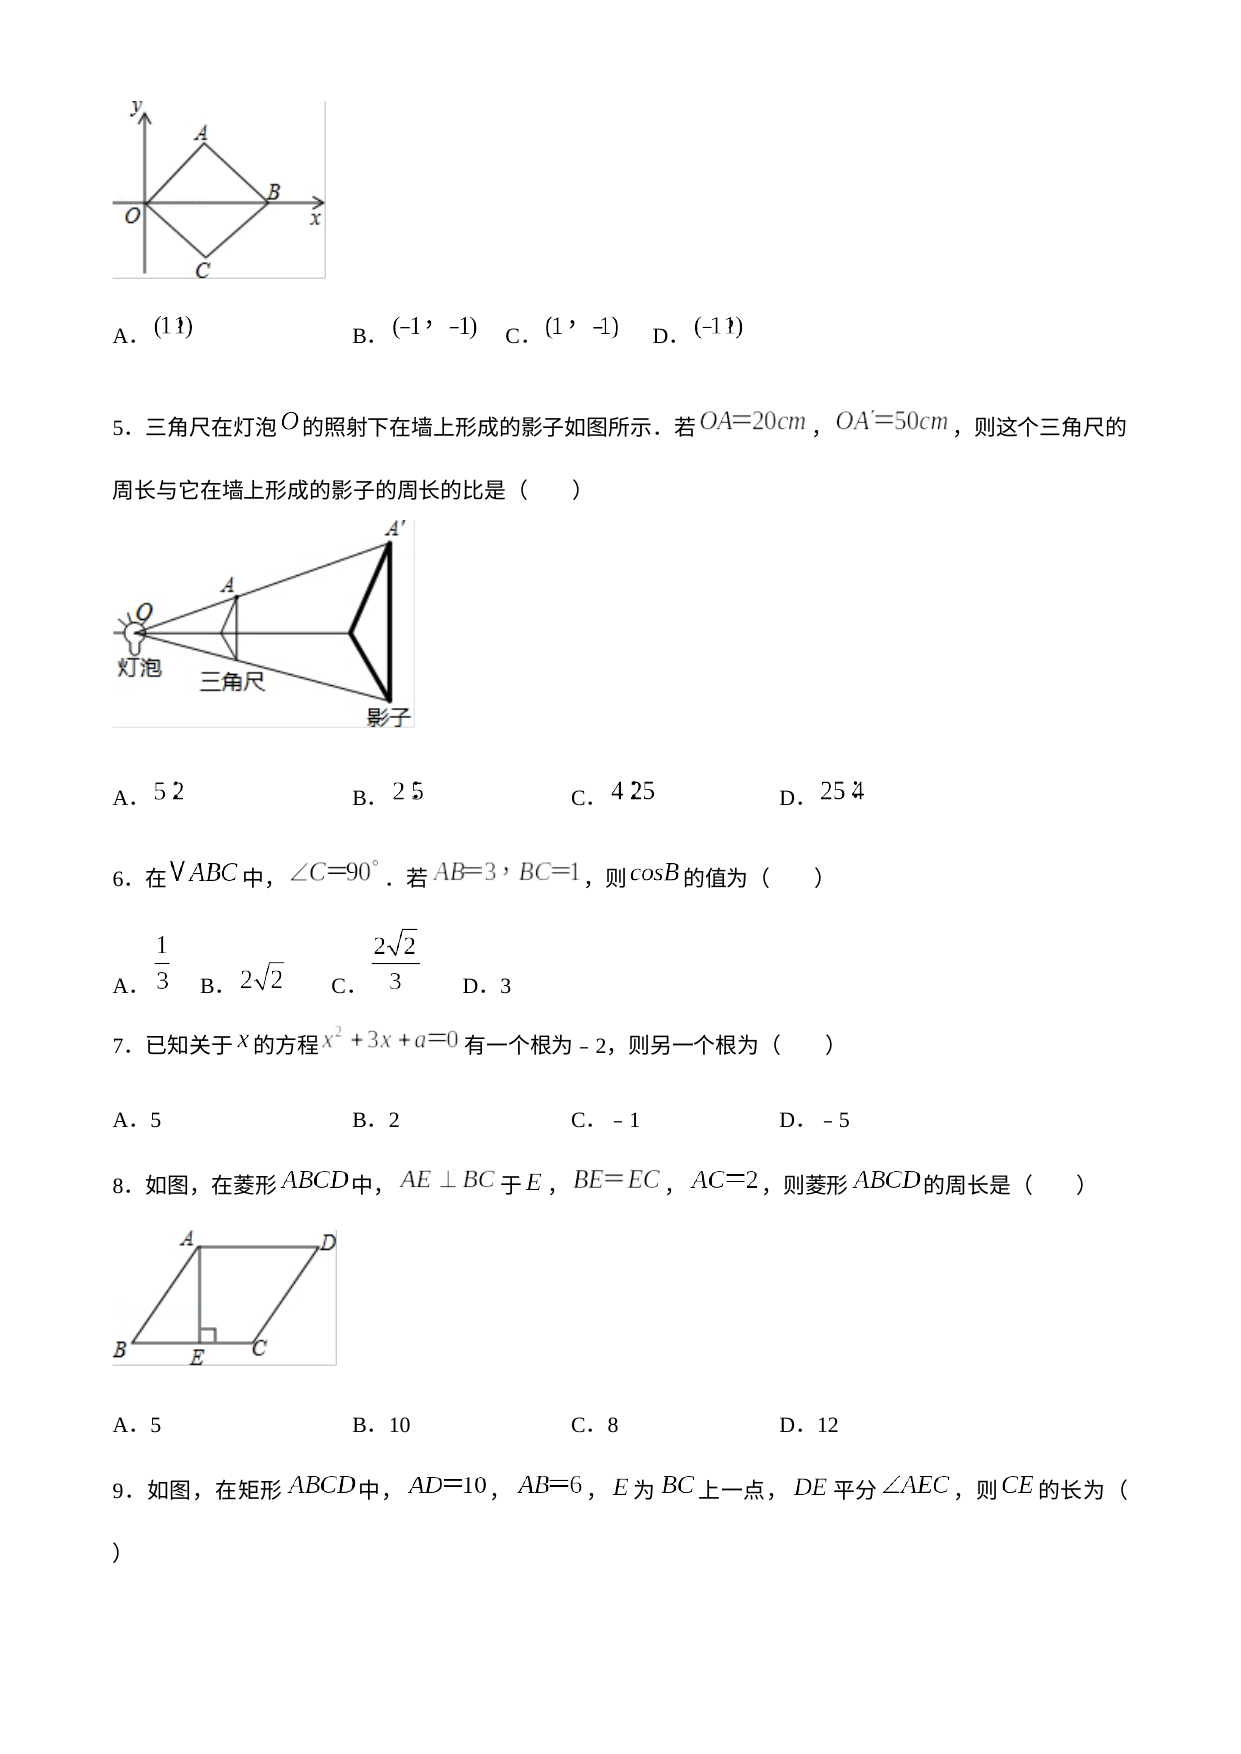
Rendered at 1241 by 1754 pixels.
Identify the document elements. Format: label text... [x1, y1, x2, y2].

text 6．在中，．若，则的值为（ ） [112, 842, 1128, 907]
text A．5 B．10 C．8 D．12 [112, 1406, 1128, 1439]
picture [112, 520, 416, 729]
text 5．三角尺在灯泡的照射下在墙上形成的影子如图所示．若，，则这个三角尺的周长与它在墙上形成的影子的周长的比是（ ） [112, 391, 1128, 505]
text A． B． C． D．3 [112, 923, 1128, 1021]
text A．5 B．2 C．﹣1 D．﹣5 [112, 1101, 1128, 1134]
text 8．如图，在菱形中，于，，，则菱形的周长是（ ） [112, 1150, 1128, 1215]
text 7．已知关于的方程有一个根为﹣2，则另一个根为（ ） [112, 1021, 1128, 1086]
text A． B． C． D． [112, 761, 1128, 826]
text 9．如图，在矩形中，，，为上一点，平分，则的长为（ ） [112, 1455, 1128, 1568]
picture [112, 1230, 338, 1367]
picture [112, 101, 327, 280]
text A． B． C． D． [112, 310, 1128, 375]
